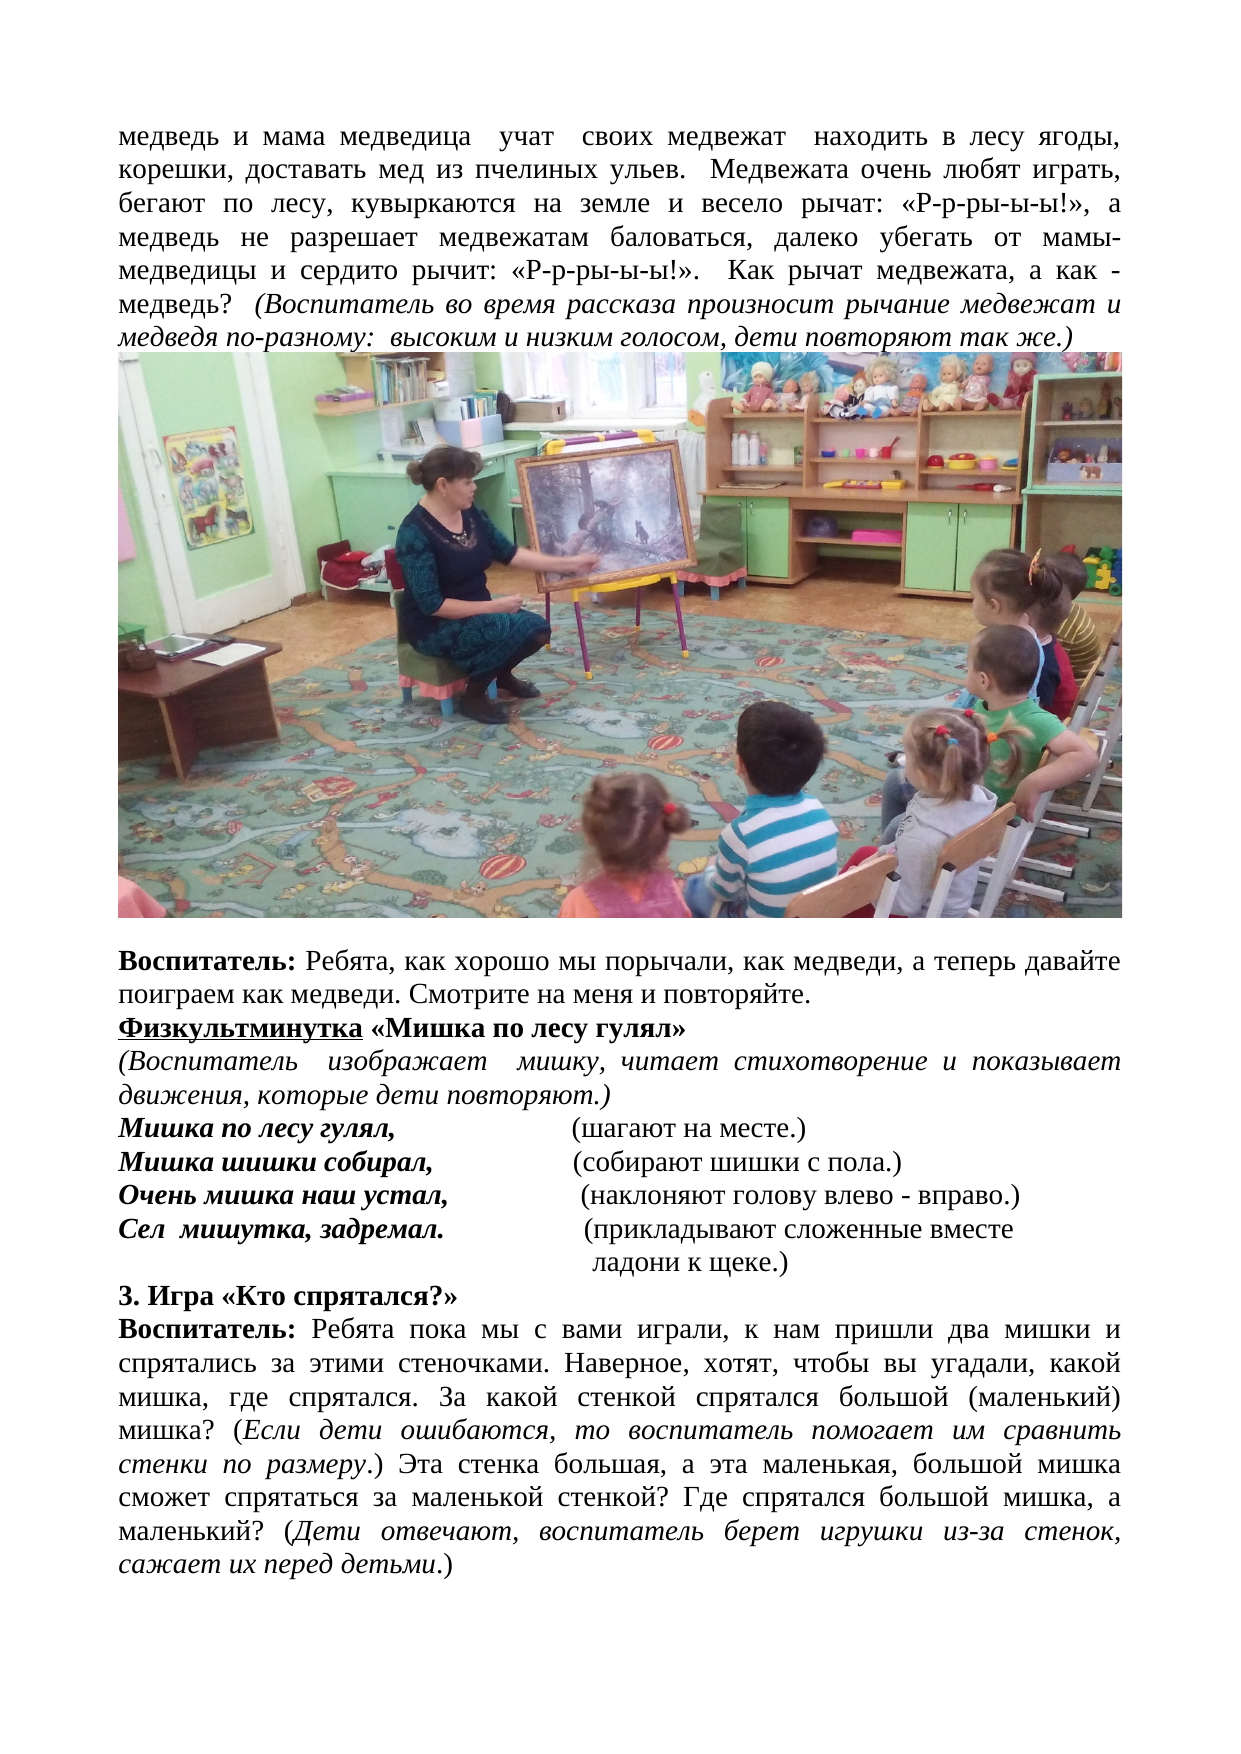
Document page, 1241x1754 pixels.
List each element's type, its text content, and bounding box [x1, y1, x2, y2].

text (Воспитатель изображает мишку, читает стихотворение и показывает движения, которые дети повторяют.) [118, 1043, 1122, 1110]
text Сел мишутка, задремал. (прикладывают сложенные вместе [118, 1211, 1122, 1244]
text ладони к щеке.) [118, 1244, 1122, 1278]
text Мишка шишки собирал, (собирают шишки с пола.) [118, 1144, 1122, 1177]
picture [118, 352, 1123, 918]
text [118, 118, 1122, 352]
text Очень мишка наш устал, (наклоняют голову влево - вправо.) [118, 1177, 1122, 1211]
text Мишка по лесу гулял, (шагают на месте.) [118, 1110, 1122, 1144]
text 3. Игра «Кто спрятался?» [118, 1278, 1122, 1312]
text Физкультминутка «Мишка по лесу гулял» [118, 1010, 1122, 1043]
text Воспитатель: Ребята пока мы с вами играли, к нам пришли два мишки и спрятались за этими стеночками. Наверное, хотят, чтобы вы угадали, какой мишка, где спрятался. За какой стенкой спрятался большой (маленький) мишка? (Если дети ошибаются, то воспитатель помогает им сравнить стенки по размеру.) Эта стенка большая, а эта маленькая, большой мишка сможет спрятаться за маленькой стенкой? Где спрятался большой мишка, а маленький? (Дети отвечают, воспитатель берет игрушки из-за стенок, сажает их перед детьми.) [118, 1312, 1122, 1580]
text Воспитатель: Ребята, как хорошо мы порычали, как медведи, а теперь давайте поиграем как медведи. Смотрите на меня и повторяйте. [118, 943, 1122, 1010]
